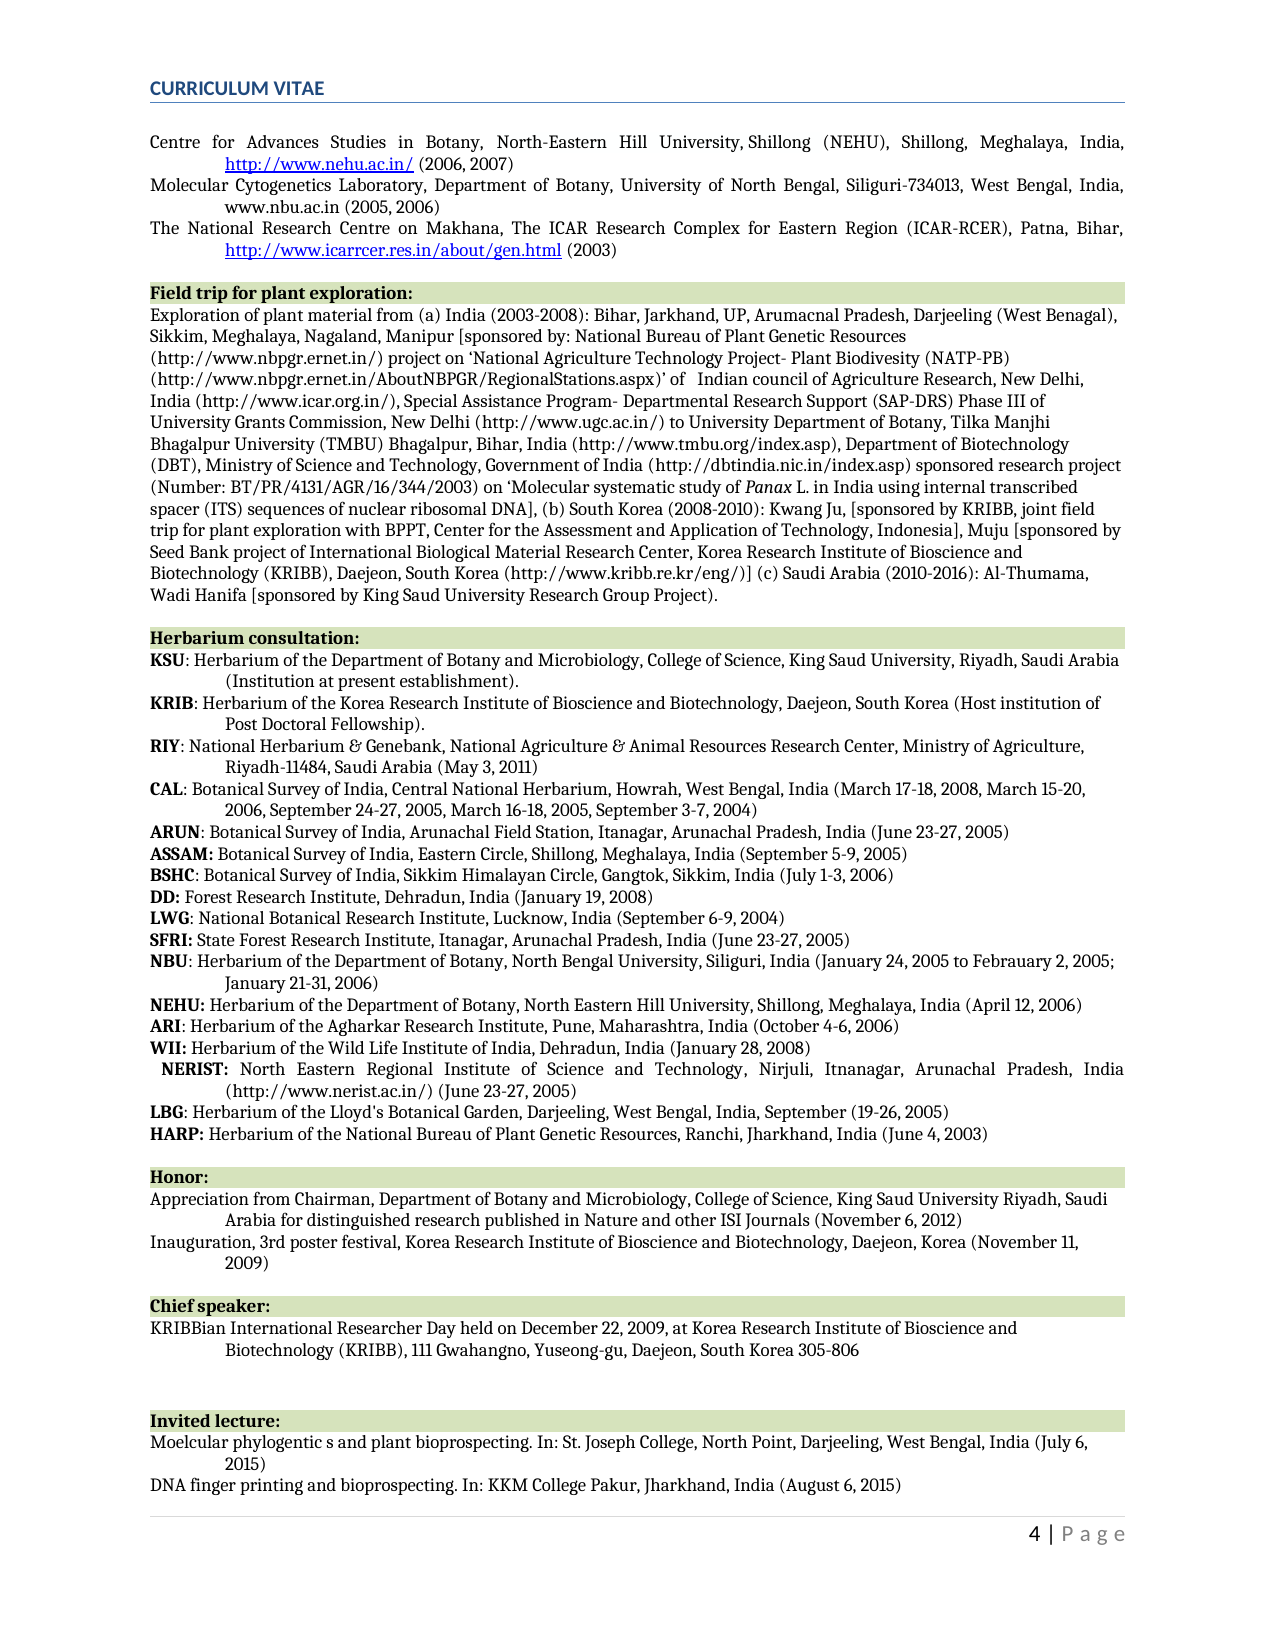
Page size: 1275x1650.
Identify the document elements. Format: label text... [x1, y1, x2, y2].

text Inauguration, 3rd poster festival, Korea Research Institute of Bioscience and Biotechnology, Daejeon, Korea (November 11, 2009) [150, 1231, 1125, 1274]
text Moelcular phylogentic s and plant bioprospecting. In: St. Joseph College, North Point, Darjeeling, West Bengal, India (July 6, 2015) [150, 1432, 1125, 1475]
text KRIB: Herbarium of the Korea Research Institute of Bioscience and Biotechnology, Daejeon, South Korea (Host institution of Post Doctoral Fellowship). [150, 692, 1125, 735]
text KSU: Herbarium of the Department of Botany and Microbiology, College of Science, King Saud University, Riyadh, Saudi Arabia (Institution at present establishment). [150, 649, 1125, 692]
text Appreciation from Chairman, Department of Botany and Microbiology, College of Science, King Saud University Riyadh, Saudi Arabia for distinguished research published in Nature and other ISI Journals (November 6, 2012) [150, 1188, 1125, 1231]
text Molecular Cytogenetics Laboratory, Department of Botany, University of North Bengal, Siliguri-734013, West Bengal, India, www.nbu.ac.in (2005, 2006) [150, 175, 1125, 218]
text Honor: [150, 1167, 1125, 1188]
text ASSAM: Botanical Survey of India, Eastern Circle, Shillong, Meghalaya, India (September 5-9, 2005) [150, 843, 1125, 865]
text WII: Herbarium of the Wild Life Institute of India, Dehradun, India (January 28, 2008) [150, 1037, 1125, 1059]
text DD: Forest Research Institute, Dehradun, India (January 19, 2008) [150, 886, 1125, 908]
text HARP: Herbarium of the National Bureau of Plant Genetic Resources, Ranchi, Jharkhand, India (June 4, 2003) [150, 1123, 1125, 1145]
text RIY: National Herbarium & Genebank, National Agriculture & Animal Resources Research Center, Ministry of Agriculture, Riyadh-11484, Saudi Arabia (May 3, 2011) [150, 735, 1125, 778]
text LWG: National Botanical Research Institute, Lucknow, India (September 6-9, 2004) [150, 908, 1125, 929]
text Field trip for plant exploration: [150, 282, 1125, 304]
text CAL: Botanical Survey of India, Central National Herbarium, Howrah, West Bengal, India (March 17-18, 2008, March 15-20, 2006, September 24-27, 2005, March 16-18, 2005, September 3-7, 2004) [150, 778, 1125, 822]
text Herbarium consultation: [150, 627, 1125, 649]
text ARUN: Botanical Survey of India, Arunachal Field Station, Itanagar, Arunachal Pradesh, India (June 23-27, 2005) [150, 822, 1125, 843]
text NBU: Herbarium of the Department of Botany, North Bengal University, Siliguri, India (January 24, 2005 to Febrauary 2, 2005; January 21-31, 2006) [150, 951, 1125, 994]
text Invited lecture: [150, 1410, 1125, 1432]
text LBG: Herbarium of the Lloyd's Botanical Garden, Darjeeling, West Bengal, India, September (19-26, 2005) [765, 1102, 1125, 1123]
text Exploration of plant material from (a) India (2003-2008): Bihar, Jarkhand, UP, Arumacnal Pradesh, Darjeeling (West Benagal), Sikkim, Meghalaya, Nagaland, Manipur [sponsored by: National Bureau of Plant Genetic Resources (http://www.nbpgr.ernet.in/) project on ‘National Agriculture Technology Project- Plant Biodivesity (NATP-PB) (http://www.nbpgr.ernet.in/AboutNBPGR/RegionalStations.aspx)’ of Indian council of Agriculture Research, New Delhi, India (http://www.icar.org.in/), Special Assistance Program- Departmental Research Support (SAP-DRS) Phase III of University Grants Commission, New Delhi (http://www.ugc.ac.in/) to University Department of Botany, Tilka Manjhi Bhagalpur University (TMBU) Bhagalpur, Bihar, India (http://www.tmbu.org/index.asp), Department of Biotechnology (DBT), Ministry of Science and Technology, Government of India (http://dbtindia.nic.in/index.asp) sponsored research project (Number: BT/PR/4131/AGR/16/344/2003) on ‘Molecular systematic study of Panax L. in India using internal transcribed spacer (ITS) sequences of nuclear ribosomal DNA], (b) South Korea (2008-2010): Kwang Ju, [sponsored by KRIBB, joint field trip for plant exploration with BPPT, Center for the Assessment and Application of Technology, Indonesia], Muju [sponsored by Seed Bank project of International Biological Material Research Center, Korea Research Institute of Bioscience and Biotechnology (KRIBB), Daejeon, South Korea (http://www.kribb.re.kr/eng/)] (c) Saudi Arabia (2010-2016): Al-Thumama, Wadi Hanifa [sponsored by King Saud University Research Group Project). [150, 304, 1125, 606]
text DNA finger printing and bioprospecting. In: KKM College Pakur, Jharkhand, India (August 6, 2015) [150, 1475, 1125, 1496]
text Chief speaker: [150, 1296, 1125, 1317]
text NEHU: Herbarium of the Department of Botany, North Eastern Hill University, Shillong, Meghalaya, India (April 12, 2006) [150, 994, 1125, 1016]
text SFRI: State Forest Research Institute, Itanagar, Arunachal Pradesh, India (June 23-27, 2005) [150, 929, 1125, 951]
text ARI: Herbarium of the Agharkar Research Institute, Pune, Maharashtra, India (October 4-6, 2006) [150, 1016, 1125, 1037]
text NERIST: North Eastern Regional Institute of Science and Technology, Nirjuli, Itnanagar, Arunachal Pradesh, India (http://www.nerist.ac.in/) (June 23-27, 2005) [150, 1059, 1125, 1102]
text BSHC: Botanical Survey of India, Sikkim Himalayan Circle, Gangtok, Sikkim, India (July 1-3, 2006) [150, 865, 1125, 886]
text Centre for Advances Studies in Botany, North-Eastern Hill University, Shillong (NEHU), Shillong, Meghalaya, India, http://www.nehu.ac.in/ (2006, 2007) [150, 132, 1125, 175]
text KRIBBian International Researcher Day held on December 22, 2009, at Korea Research Institute of Bioscience and Biotechnology (KRIBB), 111 Gwahangno, Yuseong-gu, Daejeon, South Korea 305-806 [150, 1317, 1125, 1361]
text The National Research Centre on Makhana, The ICAR Research Complex for Eastern Region (ICAR-RCER), Patna, Bihar, http://www.icarrcer.res.in/about/gen.html (2003) [150, 218, 1125, 261]
